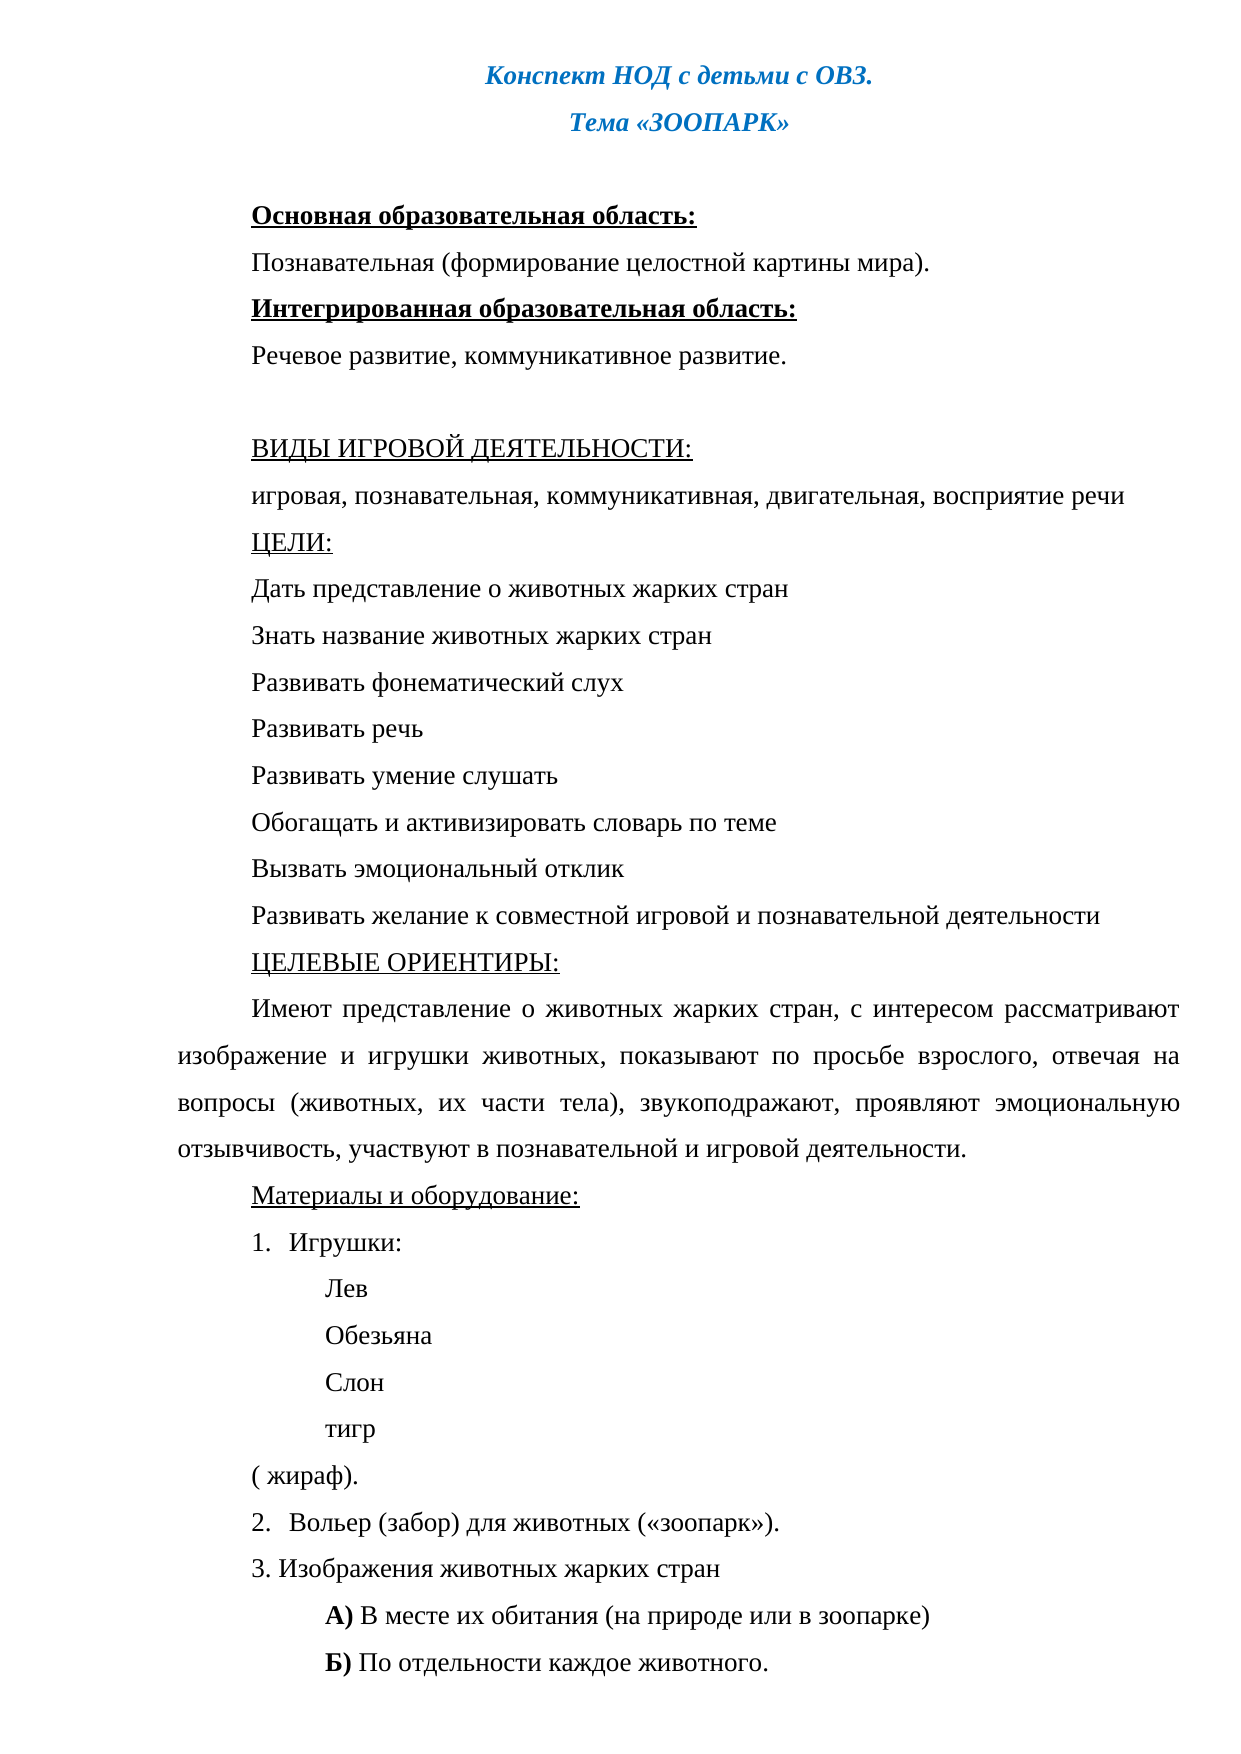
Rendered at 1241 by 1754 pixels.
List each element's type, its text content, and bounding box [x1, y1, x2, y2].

text Тема «ЗООПАРК» [177, 106, 1181, 137]
list Вольер (забор) для животных («зоопарк»). [251, 1506, 1181, 1537]
text Развивать умение слушать [177, 759, 1181, 790]
text Вызвать эмоциональный отклик [177, 852, 1181, 883]
text 3. Изображения животных жарких стран [177, 1552, 1181, 1583]
text А) В месте их обитания (на природе или в зоопарке) [251, 1599, 1181, 1630]
text ЦЕЛИ: [177, 526, 1181, 557]
text Развивать речь [177, 712, 1181, 743]
text Знать название животных жарких стран [177, 619, 1181, 650]
text Развивать желание к совместной игровой и познавательной деятельности [177, 899, 1181, 930]
text Дать представление о животных жарких стран [177, 572, 1181, 603]
text ( жираф). [177, 1459, 1181, 1490]
text Б) По отдельности каждое животного. [251, 1646, 1181, 1677]
text ВИДЫ ИГРОВОЙ ДЕЯТЕЛЬНОСТИ: [177, 432, 1181, 463]
text Обогащать и активизировать словарь по теме [177, 806, 1181, 837]
text Развивать фонематический слух [177, 666, 1181, 697]
text Слон [177, 1366, 1181, 1397]
text тигр [177, 1412, 1181, 1443]
text Интегрированная образовательная область: [177, 292, 1181, 323]
text ЦЕЛЕВЫЕ ОРИЕНТИРЫ: [177, 946, 1181, 977]
text Обезьяна [177, 1319, 1181, 1350]
text игровая, познавательная, коммуникативная, двигательная, восприятие речи [177, 479, 1181, 510]
text Основная образовательная область: [177, 199, 1181, 230]
text Имеют представление о животных жарких стран, с интересом рассматривают изображение и игрушки животных, показывают по просьбе взрослого, отвечая на вопросы (животных, их части тела), звукоподражают, проявляют эмоциональную отзывчивость, участвуют в познавательной и игровой деятельности. [177, 992, 1181, 1163]
text Познавательная (формирование целостной картины мира). [177, 246, 1181, 277]
text Материалы и оборудование: [177, 1179, 1181, 1210]
text Конспект НОД с детьми с ОВЗ. [177, 59, 1181, 90]
text Лев [177, 1272, 1181, 1303]
list Игрушки: [251, 1226, 1181, 1257]
text Речевое развитие, коммуникативное развитие. [177, 339, 1181, 370]
